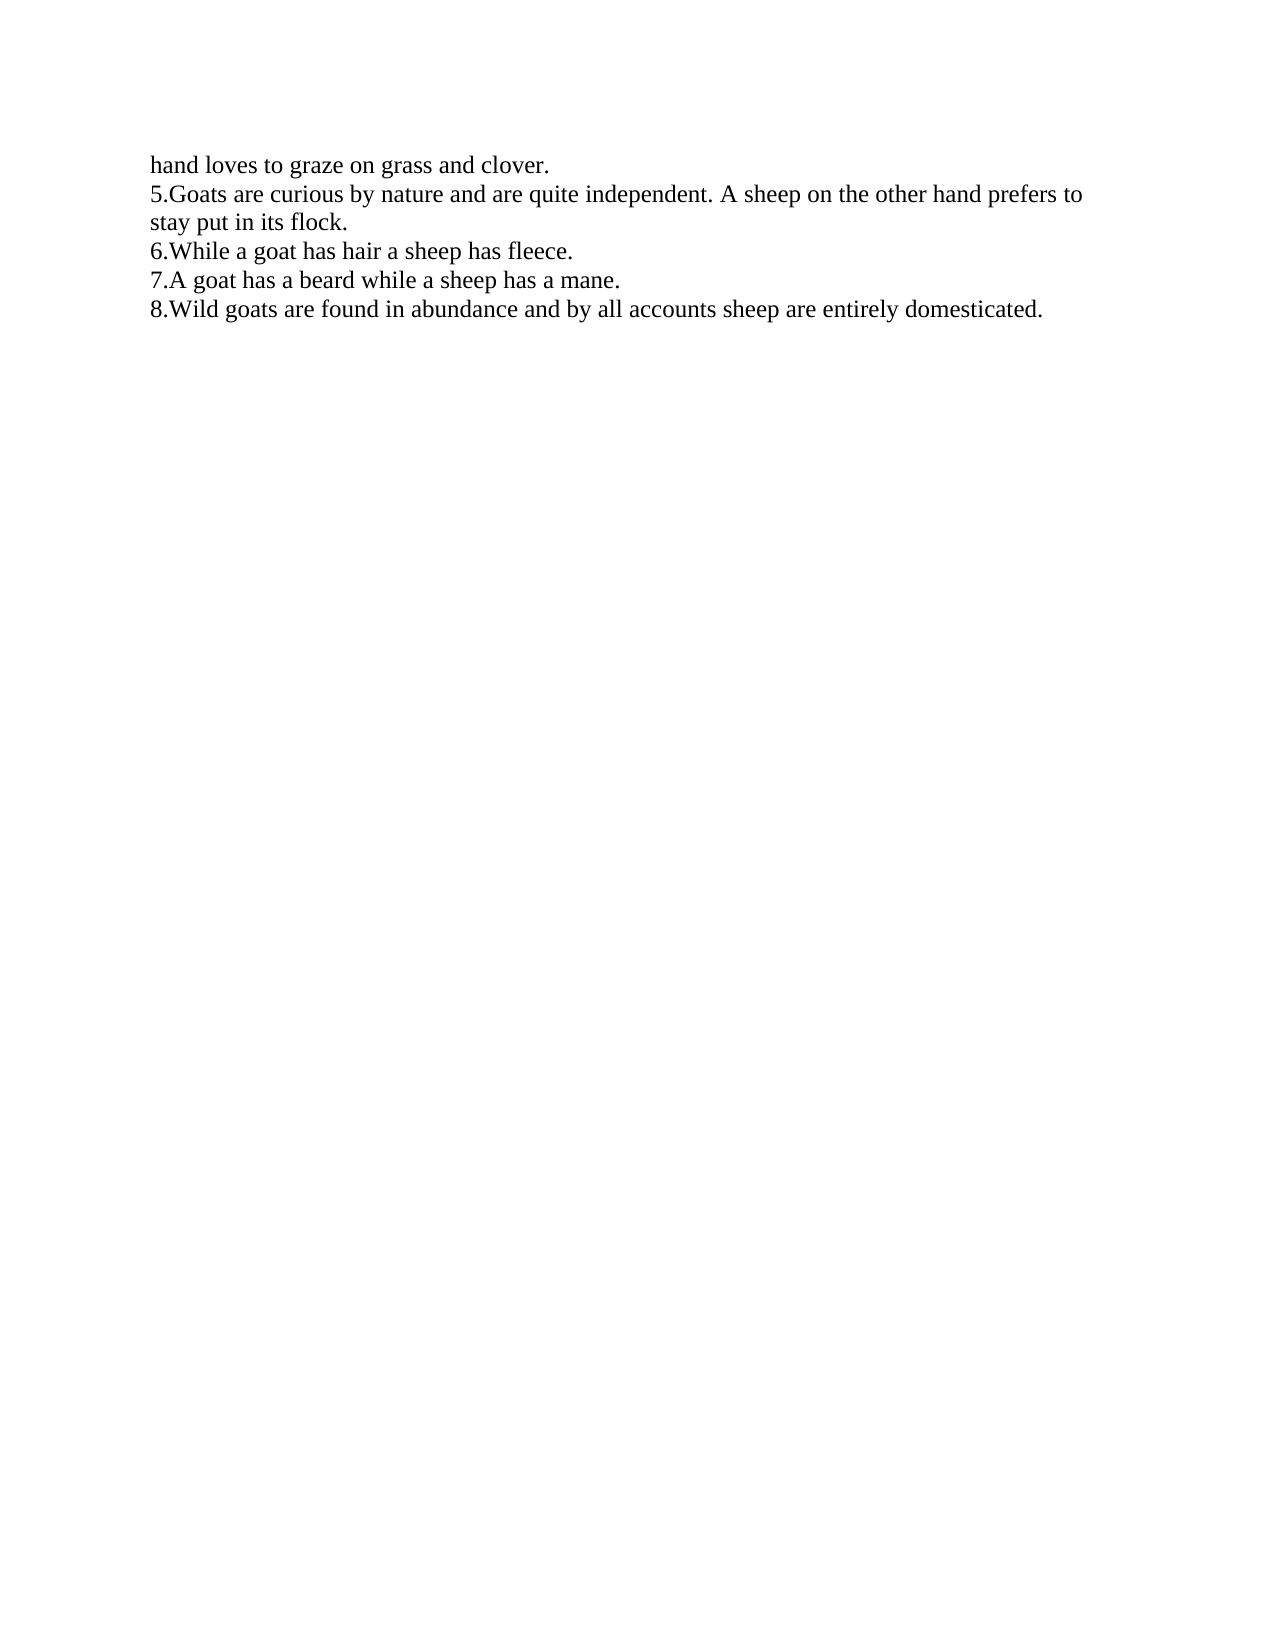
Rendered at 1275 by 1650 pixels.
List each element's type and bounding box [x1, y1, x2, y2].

text [150, 150, 1125, 322]
